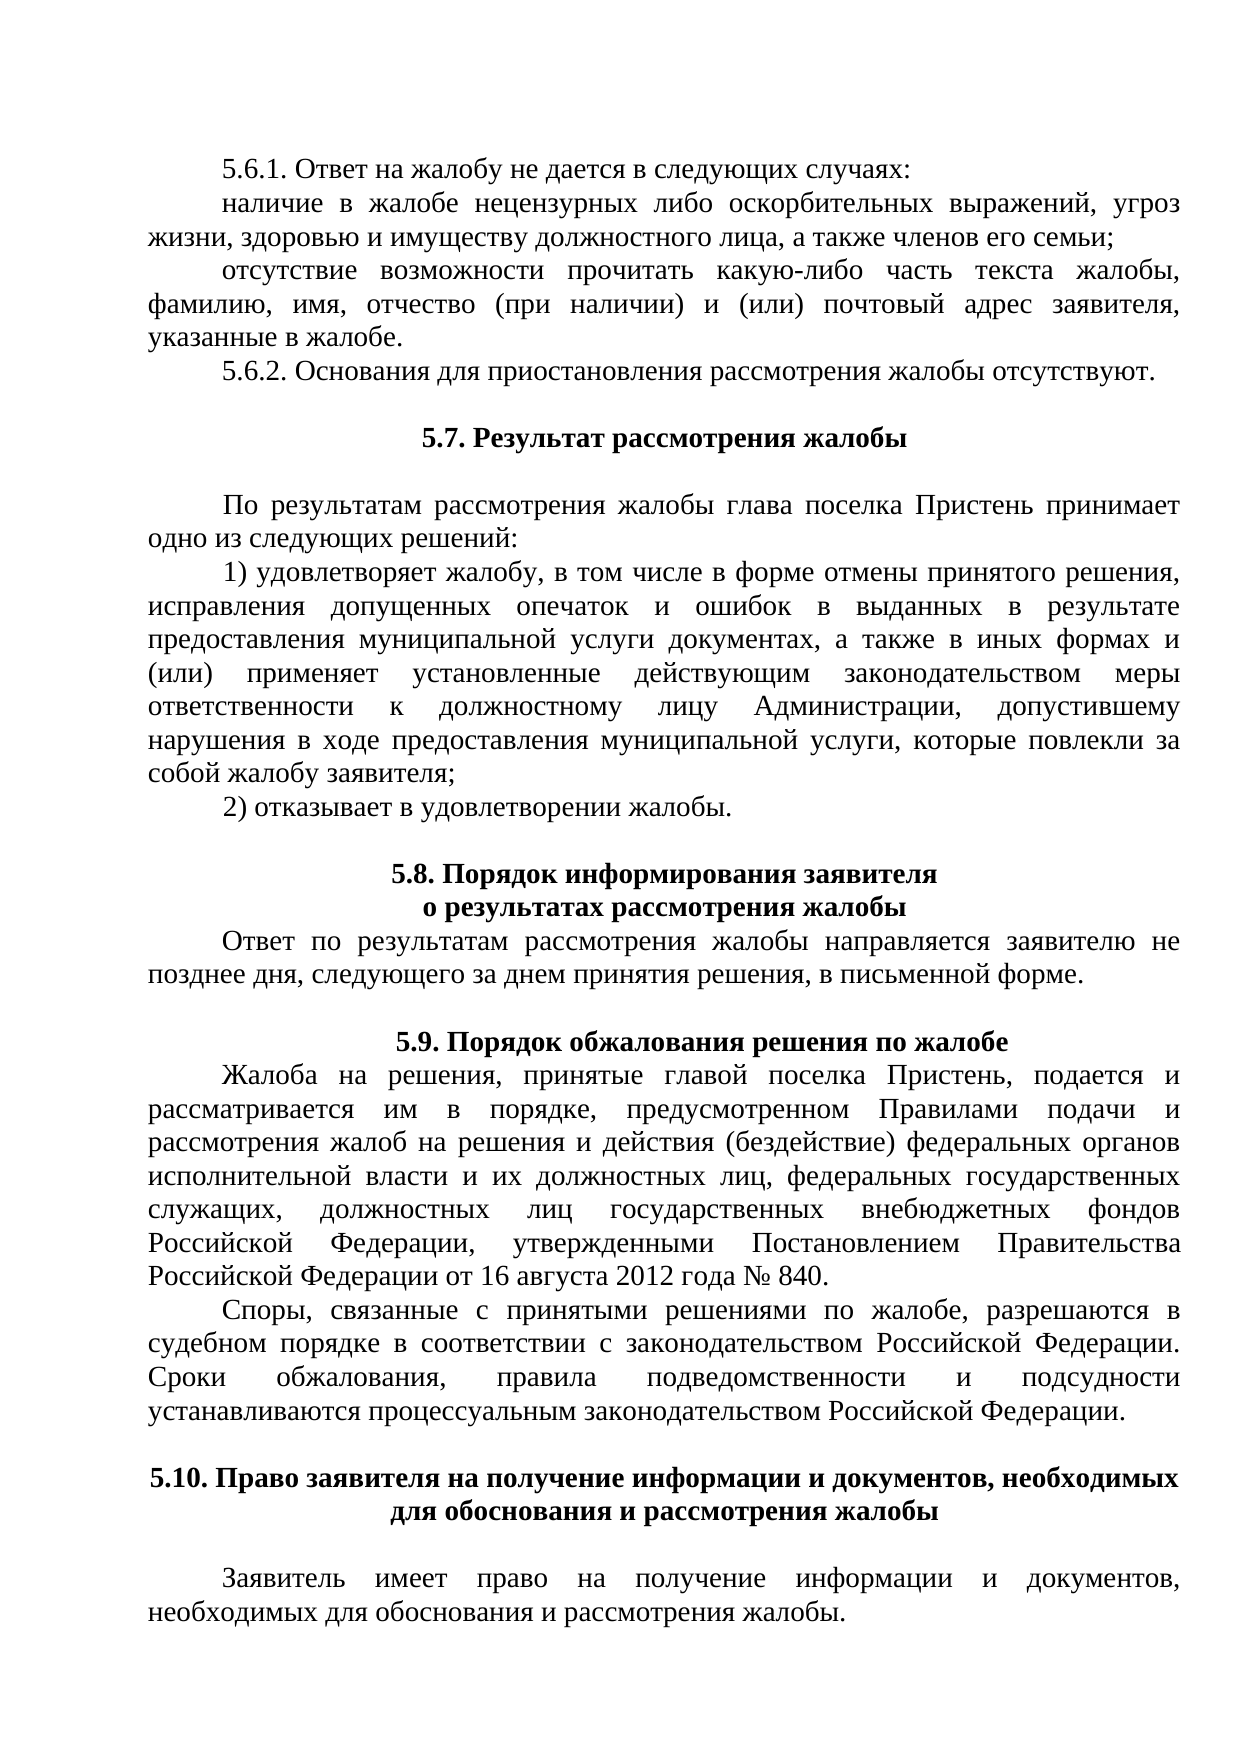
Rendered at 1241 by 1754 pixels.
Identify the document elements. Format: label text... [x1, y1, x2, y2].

text Заявитель имеет право на получение информации и документов, необходимых для обоснования и рассмотрения жалобы. [148, 1560, 1181, 1627]
text о результатах рассмотрения жалобы [148, 889, 1181, 923]
text Споры, связанные с принятыми решениями по жалобе, разрешаются в судебном порядке в соответствии с законодательством Российской Федерации. Сроки обжалования, правила подведомственности и подсудности устанавливаются процессуальным законодательством Российской Федерации. [148, 1292, 1181, 1426]
text 5.9. Порядок обжалования решения по жалобе [148, 1024, 1181, 1057]
text 5.8. Порядок информирования заявителя [148, 856, 1181, 889]
text 1) удовлетворяет жалобу, в том числе в форме отмены принятого решения, исправления допущенных опечаток и ошибок в выданных в результате предоставления муниципальной услуги документах, а также в иных формах и (или) применяет установленные действующим законодательством меры ответственности к должностному лицу Администрации, допустившему нарушения в ходе предоставления муниципальной услуги, которые повлекли за собой жалобу заявителя; [148, 554, 1181, 789]
text 2) отказывает в удовлетворении жалобы. [148, 789, 1181, 822]
text наличие в жалобе нецензурных либо оскорбительных выражений, угроз жизни, здоровью и имуществу должностного лица, а также членов его семьи; [148, 185, 1181, 252]
text 5.7. Результат рассмотрения жалобы [148, 420, 1181, 453]
text 5.10. Право заявителя на получение информации и документов, необходимых для обоснования и рассмотрения жалобы [148, 1460, 1181, 1527]
text Ответ по результатам рассмотрения жалобы направляется заявителю не позднее дня, следующего за днем принятия решения, в письменной форме. [148, 923, 1181, 990]
text 5.6.2. Основания для приостановления рассмотрения жалобы отсутствуют. [148, 353, 1181, 386]
text По результатам рассмотрения жалобы глава поселка Пристень принимает одно из следующих решений: [148, 487, 1181, 554]
text отсутствие возможности прочитать какую-либо часть текста жалобы, фамилию, имя, отчество (при наличии) и (или) почтовый адрес заявителя, указанные в жалобе. [148, 252, 1181, 353]
text Жалоба на решения, принятые главой поселка Пристень, подается и рассматривается им в порядке, предусмотренном Правилами подачи и рассмотрения жалоб на решения и действия (бездействие) федеральных органов исполнительной власти и их должностных лиц, федеральных государственных служащих, должностных лиц государственных внебюджетных фондов Российской Федерации, утвержденными Постановлением Правительства Российской Федерации от 16 августа 2012 года № 840. [148, 1057, 1181, 1292]
text 5.6.1. Ответ на жалобу не дается в следующих случаях: [148, 152, 1181, 185]
